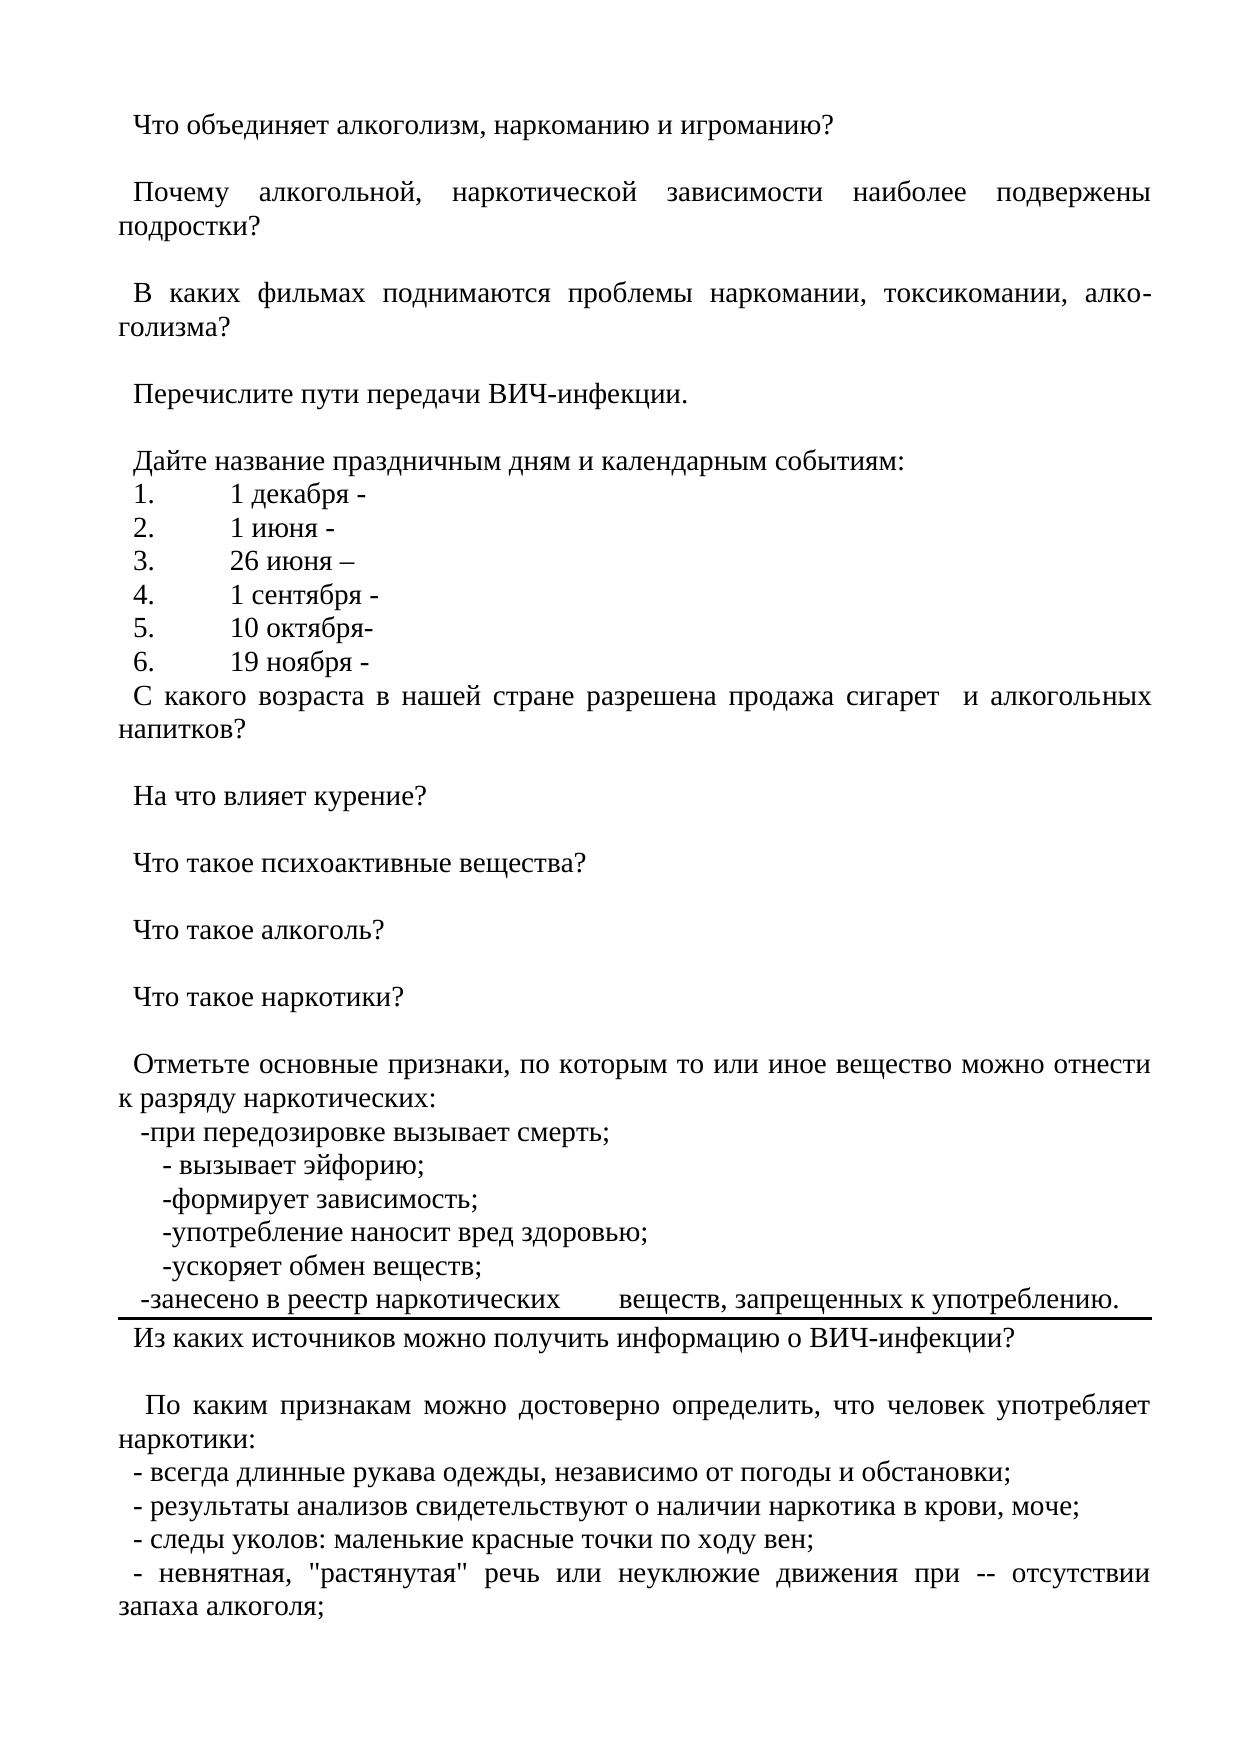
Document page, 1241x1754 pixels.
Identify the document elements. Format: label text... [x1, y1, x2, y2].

text С какого возраста в нашей стране разрешена продажа сигарет и алкогольных напитков? [118, 678, 1152, 745]
text Из каких источников можно получить информацию о ВИЧ-инфекции? [118, 1320, 1152, 1354]
list 10 октября- [118, 611, 1152, 644]
text По каким признакам можно достоверно определить, что человек употребляет наркотики: [118, 1387, 1152, 1454]
text На что влияет курение? [118, 778, 1152, 812]
text - невнятная, "растянутая" речь или неуклюжие движения при -- отсутствии запаха алкоголя; [118, 1555, 1152, 1622]
text Почему алкогольной, наркотической зависимости наиболее подвержены подростки? [118, 174, 1152, 242]
list 1 июня - [118, 510, 1152, 543]
text Что такое алкоголь? [118, 912, 1152, 946]
text -формирует зависимость; [118, 1181, 1152, 1214]
text Что объединяет алкоголизм, наркоманию и игроманию? [118, 107, 1152, 141]
text В каких фильмах поднимаются проблемы наркомании, токсикомании, алкоголизма? [118, 275, 1152, 342]
list 26 июня – [118, 543, 1152, 577]
text - всегда длинные рукава одежды, независимо от погоды и обстановки; [118, 1454, 1152, 1488]
text -занесено в реестр наркотических веществ, запрещенных к употреблению. [118, 1281, 1152, 1317]
text Что такое психоактивные вещества? [118, 845, 1152, 879]
list 1 декабря - [118, 476, 1152, 510]
text Перечислите пути передачи ВИЧ-инфекции. [118, 376, 1152, 409]
text Отметьте основные признаки, по которым то или иное вещество можно отнести к разряду наркотических: [118, 1047, 1152, 1114]
text -ускоряет обмен веществ; [118, 1248, 1152, 1281]
text -употребление наносит вред здоровью; [118, 1214, 1152, 1248]
text Дайте название праздничным дням и календарным событиям: [118, 443, 1152, 476]
text - следы уколов: маленькие красные точки по ходу вен; [118, 1521, 1152, 1555]
text Что такое наркотики? [118, 979, 1152, 1013]
list 19 ноября - [118, 644, 1152, 678]
list 1 сентября - [118, 577, 1152, 611]
text - вызывает эйфорию; [118, 1147, 1152, 1181]
text - результаты анализов свидетельствуют о наличии наркотика в крови, моче; [118, 1488, 1152, 1521]
text -при передозировке вызывает смерть; [118, 1114, 1152, 1147]
